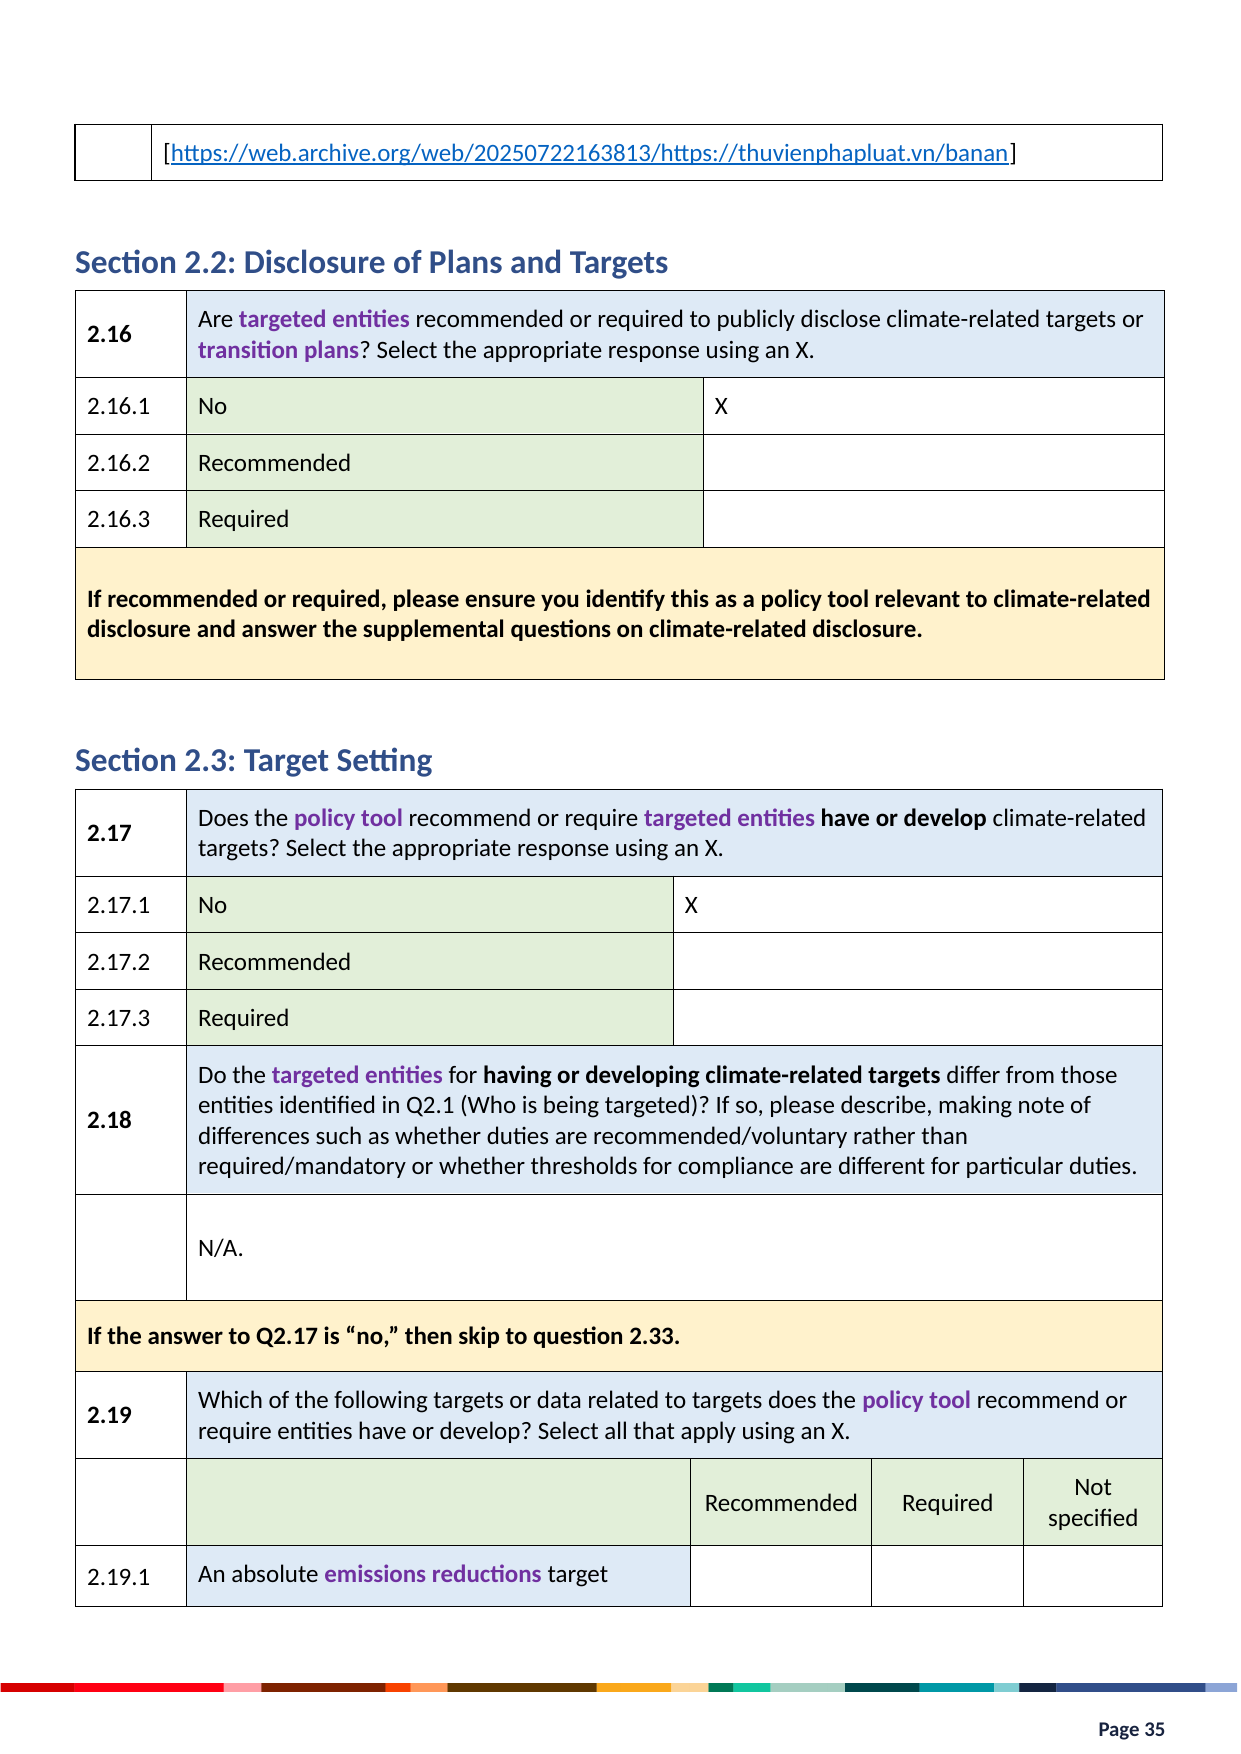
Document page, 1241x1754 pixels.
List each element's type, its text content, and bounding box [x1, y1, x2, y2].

table_cell Required [187, 491, 703, 547]
table_cell Which of the following targets or data related to targets does the policy tool recommend or require entities have or develop? Select all that apply using an X. [187, 1372, 1162, 1458]
table_cell 2.17.2 [76, 933, 186, 989]
subtitle Section 2.3: Target Setting [75, 739, 1165, 780]
table_cell X [704, 378, 1164, 433]
table_cell If the answer to Q2.17 is “no,” then skip to question 2.33. [76, 1301, 1162, 1371]
table_cell [704, 435, 1164, 490]
table_cell [674, 933, 1162, 989]
table_cell 2.19 [76, 1372, 186, 1458]
table_cell 2.16.3 [76, 491, 186, 547]
table_header Does the policy tool recommend or require targeted entities have or develop climate-related targets? Select the appropriate response using an X. [187, 790, 1162, 876]
subtitle Section 2.2: Disclosure of Plans and Targets [75, 241, 1165, 282]
table_cell No [187, 378, 703, 433]
table_cell [872, 1546, 1023, 1606]
table_cell No [187, 877, 673, 932]
picture [0, 1683, 1236, 1692]
table_cell [1024, 1546, 1162, 1606]
table_cell [76, 1459, 186, 1545]
table_cell 2.16.1 [76, 378, 186, 433]
table_cell X [674, 877, 1162, 932]
table_cell 2.16.2 [76, 435, 186, 490]
table_header 2.16 [76, 291, 186, 377]
table_cell 2.18 [76, 1046, 186, 1193]
table_cell 2.19.1 [76, 1546, 186, 1606]
table_cell 2.17.3 [76, 990, 186, 1045]
table_cell [76, 1195, 186, 1300]
table_header 2.17 [76, 790, 186, 876]
table_cell Required [187, 990, 673, 1045]
table_cell [704, 491, 1164, 547]
table_cell Not specified [1024, 1459, 1162, 1545]
table_cell [187, 1459, 690, 1545]
table_cell Recommended [187, 435, 703, 490]
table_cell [152, 125, 1162, 180]
table_header Are targeted entities recommended or required to publicly disclose climate-related targets or transition plans? Select the appropriate response using an X. [187, 291, 1164, 377]
table_cell Required [872, 1459, 1023, 1545]
table_cell Recommended [187, 933, 673, 989]
table_cell 2.17.1 [76, 877, 186, 932]
table_cell [691, 1546, 871, 1606]
table_cell N/A. [187, 1195, 1162, 1300]
table_cell [76, 125, 151, 180]
table_cell An absolute emissions reductions target [187, 1546, 690, 1606]
table_cell If recommended or required, please ensure you identify this as a policy tool relevant to climate-related disclosure and answer the supplemental questions on climate-related disclosure. [76, 548, 1164, 679]
table_cell Recommended [691, 1459, 871, 1545]
table_cell Do the targeted entities for having or developing climate-related targets differ from those entities identified in Q2.1 (Who is being targeted)? If so, please describe, making note of differences such as whether duties are recommended/voluntary rather than required/mandatory or whether thresholds for compliance are different for particular duties. [187, 1046, 1162, 1193]
table_cell [674, 990, 1162, 1045]
